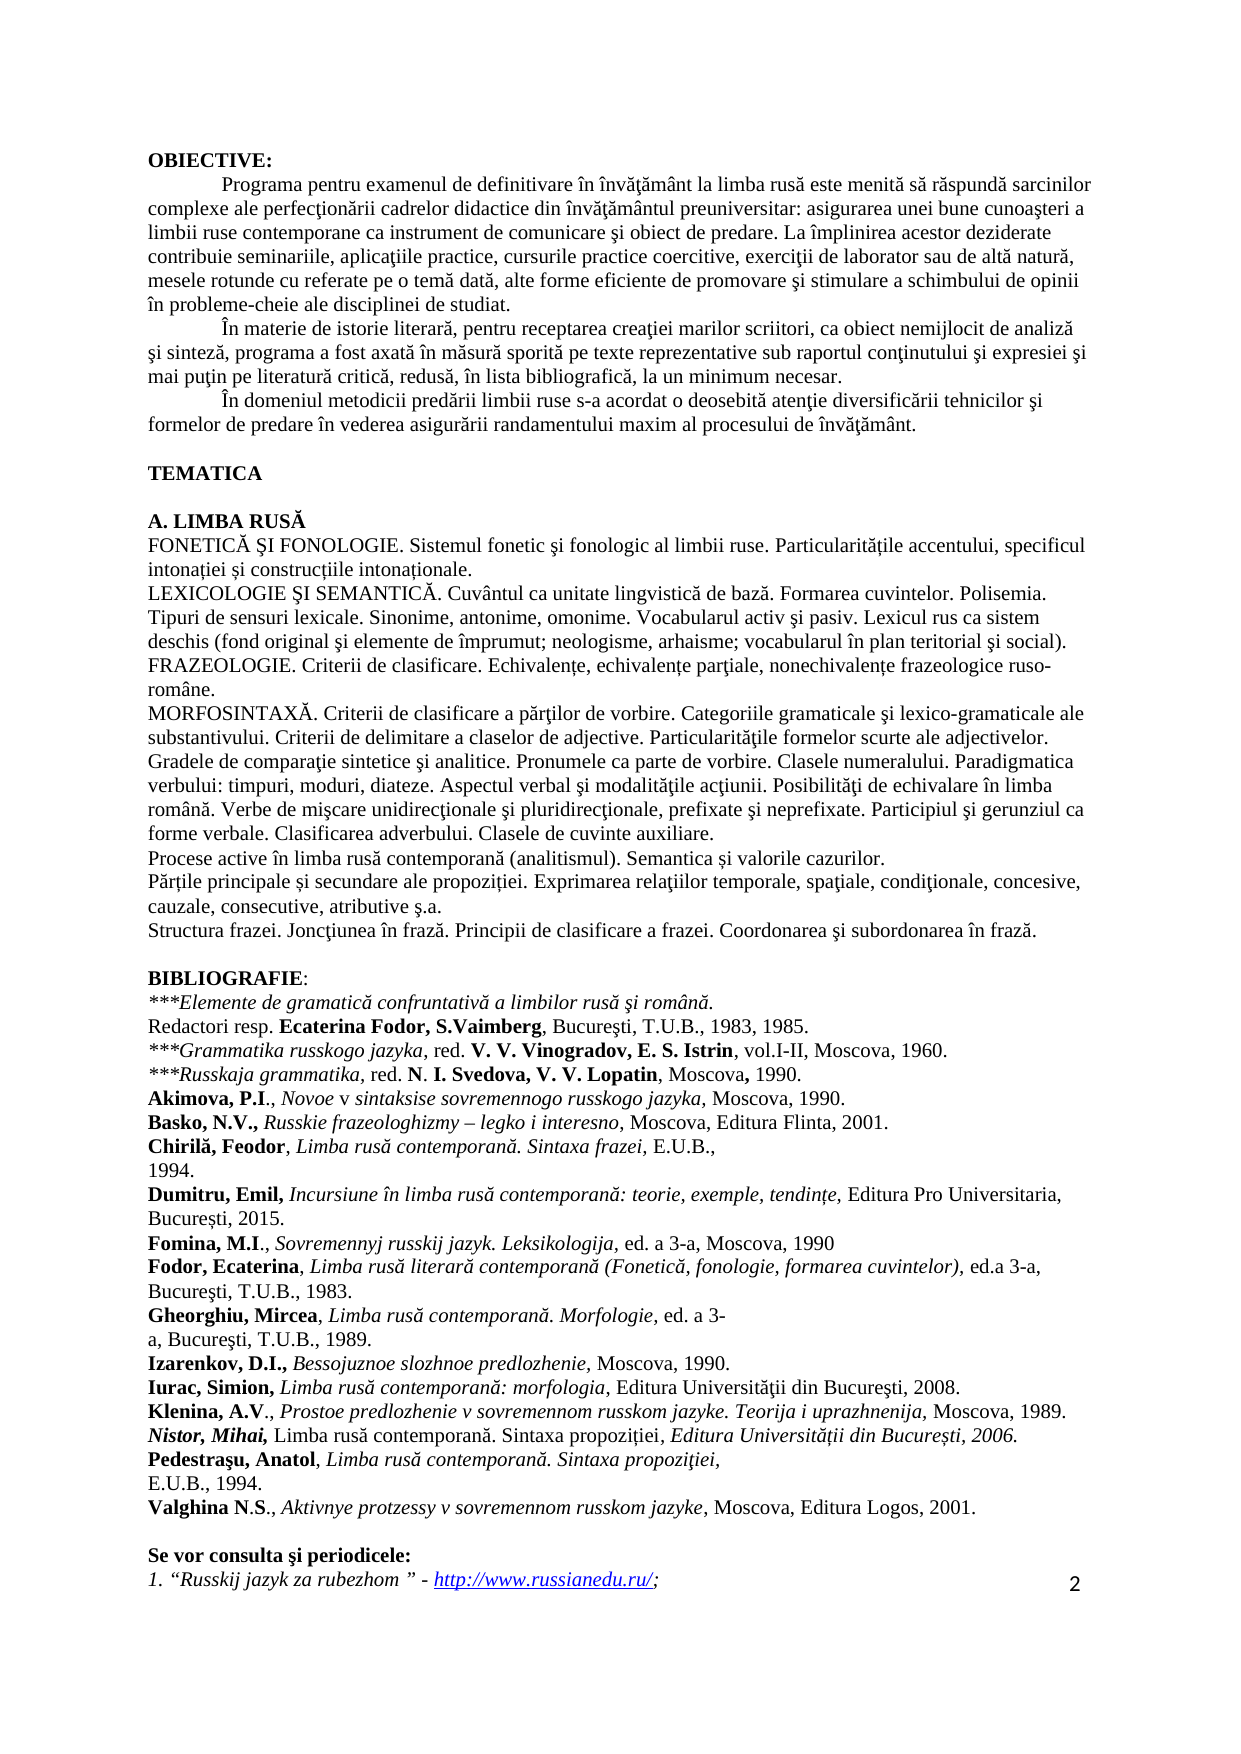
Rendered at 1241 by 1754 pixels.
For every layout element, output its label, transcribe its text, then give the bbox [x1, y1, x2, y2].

text a, Bucureşti, T.U.B., 1989. [148, 1327, 1093, 1351]
text Fodor, Ecaterina, Limba rusă literară contemporană (Fonetică, fonologie, formarea cuvintelor), ed.a 3-a, Bucureşti, T.U.B., 1983. [148, 1254, 1093, 1303]
text Procese active în limba rusă contemporană (analitismul). Semantica și valorile cazurilor. [148, 845, 1093, 869]
text Structura frazei. Joncţiunea în frază. Principii de clasificare a frazei. Coordonarea şi subordonarea în frază. [148, 918, 1093, 942]
text În domeniul metodicii predării limbii ruse s-a acordat o deosebită atenţie diversificării tehnicilor şi formelor de predare în vederea asigurării randamentului maxim al procesului de învăţământ. [148, 388, 1093, 436]
text Valghina N.S., Aktivnye protzessy v sovremennom russkom jazyke, Moscova, Editura Logos, 2001. [148, 1495, 1093, 1519]
text În materie de istorie literară, pentru receptarea creaţiei marilor scriitori, ca obiect nemijlocit de analiză şi sinteză, programa a fost axată în măsură sporită pe texte reprezentative sub raportul conţinutului şi expresiei şi mai puţin pe literatură critică, redusă, în lista bibliografică, la un minimum necesar. [148, 316, 1093, 388]
text Se vor consulta şi periodicele: [148, 1543, 1093, 1567]
text ***Elemente de gramatică confruntativă a limbilor rusă şi română. [148, 990, 1093, 1014]
text 1. “Russkij jazyk za rubezhom ” - http://www.russianedu.ru/; [148, 1567, 1093, 1591]
text LEXICOLOGIE ŞI SEMANTICĂ. Cuvântul ca unitate lingvistică de bază. Formarea cuvintelor. Polisemia. Tipuri de sensuri lexicale. Sinonime, antonime, omonime. Vocabularul activ şi pasiv. Lexicul rus ca sistem deschis (fond original şi elemente de împrumut; neologisme, arhaisme; vocabularul în plan teritorial şi social). [148, 581, 1093, 653]
text BIBLIOGRAFIE: [148, 966, 1093, 990]
text Basko, N.V., Russkie frazeologhizmy – legko i interesno, Moscova, Editura Flinta, 2001. [148, 1110, 1093, 1134]
text OBIECTIVE: [148, 148, 1093, 172]
text Akimova, P.I., Novoe v sintaksise sovremennogo russkogo jazyka, Moscova, 1990. [148, 1086, 1093, 1110]
text Dumitru, Emil, Incursiune în limba rusă contemporană: teorie, exemple, tendințe, Editura Pro Universitaria, București, 2015. [148, 1182, 1093, 1230]
text Fomina, M.I., Sovremennyj russkij jazyk. Leksikologija, ed. a 3-a, Moscova, 1990 [148, 1230, 1093, 1254]
text FRAZEOLOGIE. Criterii de clasificare. Echivalențe, echivalențe parţiale, nonechivalențe frazeologice ruso-române. [148, 653, 1093, 701]
text Programa pentru examenul de definitivare în învăţământ la limba rusă este menită să răspundă sarcinilor complexe ale perfecţionării cadrelor didactice din învăţământul preuniversitar: asigurarea unei bune cunoaşteri a limbii ruse contemporane ca instrument de comunicare şi obiect de predare. La împlinirea acestor deziderate contribuie seminariile, aplicaţiile practice, cursurile practice coercitive, exerciţii de laborator sau de altă natură, mesele rotunde cu referate pe o temă dată, alte forme eficiente de promovare şi stimulare a schimbului de opinii în probleme-cheie ale disciplinei de studiat. [148, 172, 1093, 316]
text ***Grammatika russkogo jazyka, red. V. V. Vinogradov, E. S. Istrin, vol.I-II, Moscova, 1960. [148, 1038, 1093, 1062]
text ***Russkaja grammatika, red. N. I. Svedova, V. V. Lopatin, Moscova, 1990. [148, 1062, 1093, 1086]
text Nistor, Mihai, Limba rusă contemporană. Sintaxa propoziției, Editura Universității din București, 2006. [148, 1423, 1093, 1447]
text Chirilă, Feodor, Limba rusă contemporană. Sintaxa frazei, E.U.B., [148, 1134, 1093, 1158]
text Gheorghiu, Mircea, Limba rusă contemporană. Morfologie, ed. a 3- [148, 1303, 1093, 1327]
text Redactori resp. Ecaterina Fodor, S.Vaimberg, Bucureşti, T.U.B., 1983, 1985. [148, 1014, 1093, 1038]
text FONETICĂ ŞI FONOLOGIE. Sistemul fonetic şi fonologic al limbii ruse. Particularitățile accentului, specificul intonației și construcțiile intonaționale. [148, 533, 1093, 581]
text MORFOSINTAXĂ. Criterii de clasificare a părţilor de vorbire. Categoriile gramaticale şi lexico-gramaticale ale substantivului. Criterii de delimitare a claselor de adjective. Particularităţile formelor scurte ale adjectivelor. Gradele de comparaţie sintetice şi analitice. Pronumele ca parte de vorbire. Clasele numeralului. Paradigmatica verbului: timpuri, moduri, diateze. Aspectul verbal şi modalităţile acţiunii. Posibilităţi de echivalare în limba română. Verbe de mişcare unidirecţionale şi pluridirecţionale, prefixate şi neprefixate. Participiul şi gerunziul ca forme verbale. Clasificarea adverbului. Clasele de cuvinte auxiliare. [148, 701, 1093, 845]
text Klenina, A.V., Prostoe predlozhenie v sovremennom russkom jazyke. Teorija i uprazhnenija, Moscova, 1989. [148, 1399, 1093, 1423]
text Pedestraşu, Anatol, Limba rusă contemporană. Sintaxa propoziţiei, [148, 1447, 1093, 1471]
text 1994. [148, 1158, 1093, 1182]
text Izarenkov, D.I., Bessojuznoe slozhnoe predlozhenie, Moscova, 1990. [148, 1351, 1093, 1375]
text A. LIMBA RUSĂ [148, 508, 1093, 533]
text Iurac, Simion, Limba rusă contemporană: morfologia, Editura Universităţii din Bucureşti, 2008. [148, 1375, 1093, 1399]
text TEMATICA [148, 460, 1093, 484]
text Părțile principale și secundare ale propoziției. Exprimarea relaţiilor temporale, spaţiale, condiţionale, concesive, cauzale, consecutive, atributive ş.a. [148, 869, 1093, 918]
text E.U.B., 1994. [148, 1471, 1093, 1495]
